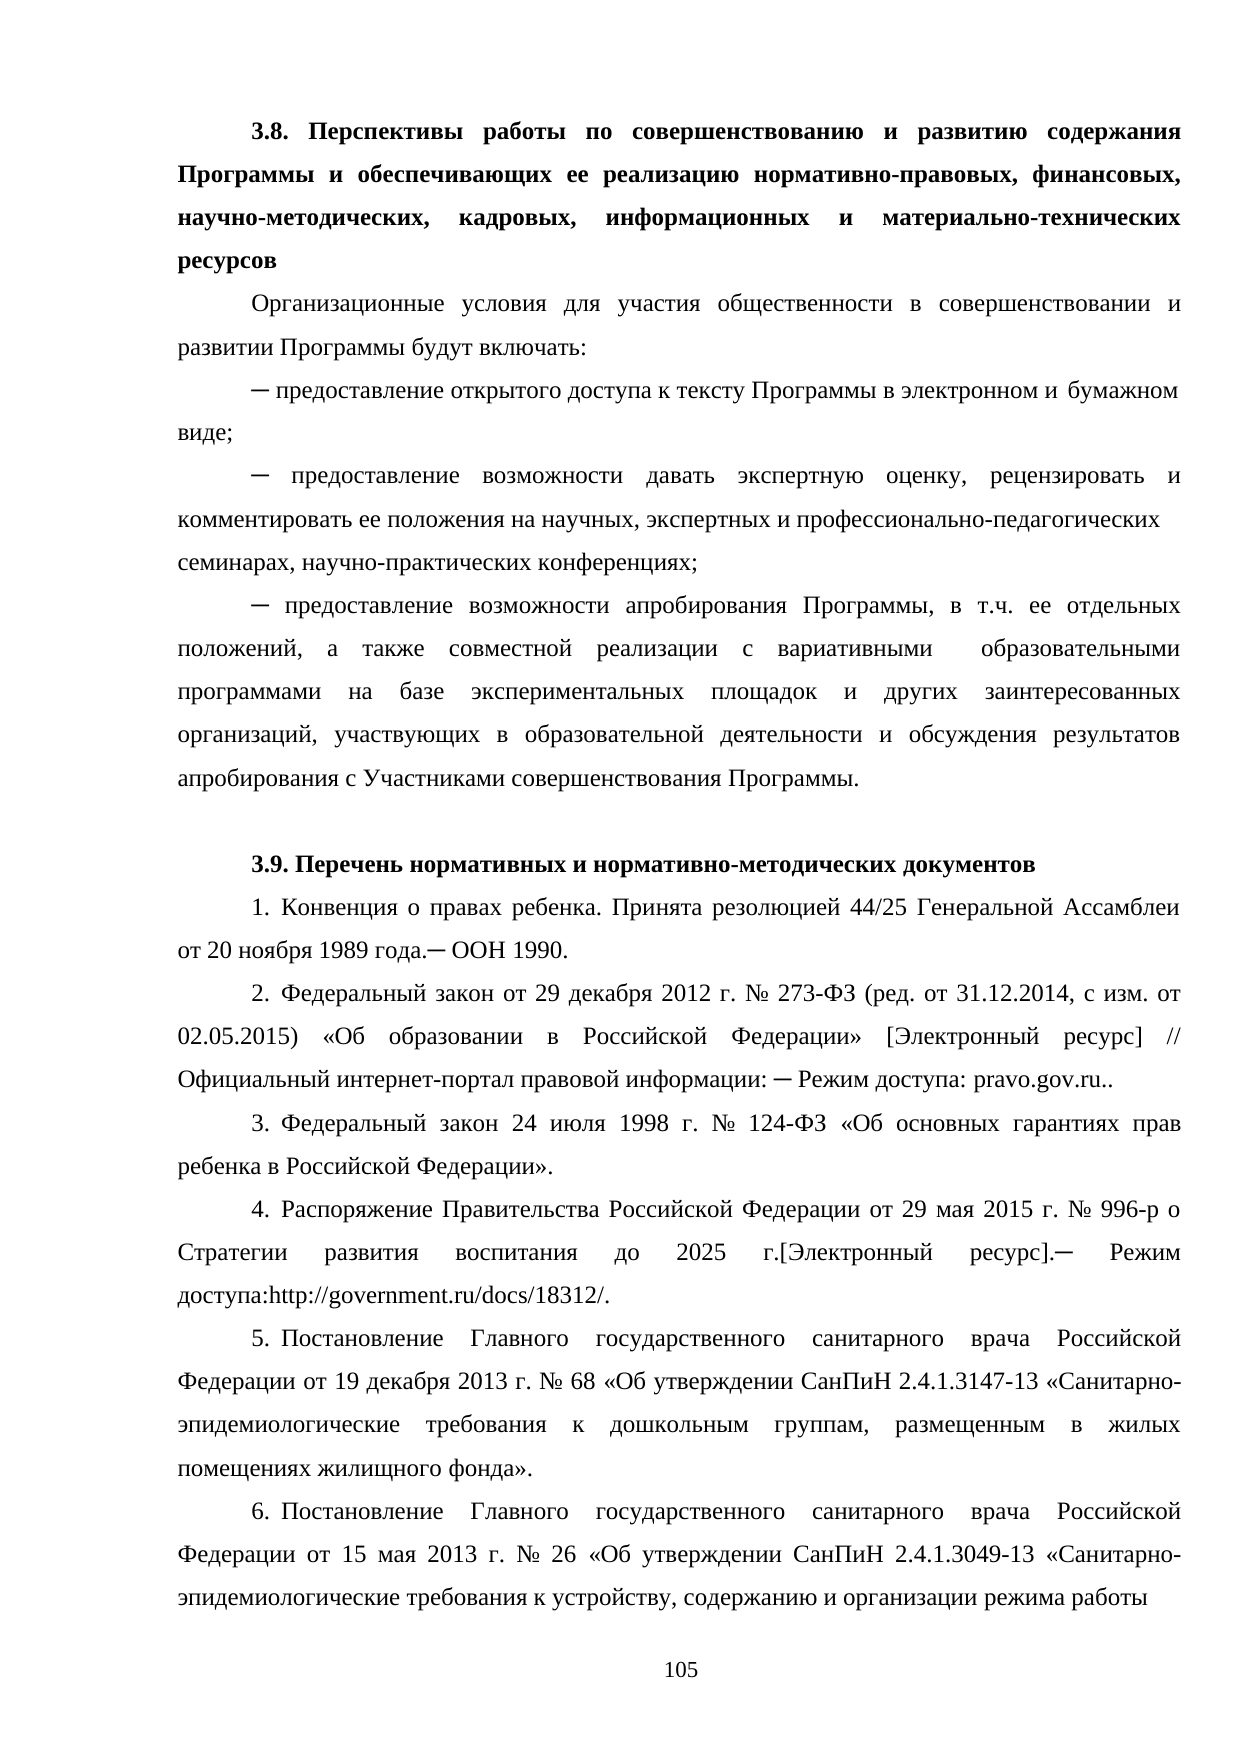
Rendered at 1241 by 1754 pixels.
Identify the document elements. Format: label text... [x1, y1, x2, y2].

list Постановление Главного государственного санитарного врача Российской Федерации от 19 декабря 2013 г. № 68 «Об утверждении СанПиН 2.4.1.3147-13 «Санитарно- эпидемиологические требования к дошкольным группам, размещенным в жилых помещениях жилищного фонда». [177, 1323, 1182, 1481]
text Организационные условия для участия общественности в совершенствовании и развитии Программы будут включать: [177, 288, 1182, 360]
list предоставление возможности давать экспертную оценку, рецензировать и [251, 461, 1194, 489]
subtitle Перечень нормативных и нормативно-методических документов [177, 849, 1194, 878]
text виде; [177, 417, 1194, 446]
list предоставление возможности апробирования Программы, в т.ч. ее отдельных положений, а также совместной реализации с вариативными образовательными программами на базе экспериментальных площадок и других заинтересованных организаций, участвующих в образовательной деятельности и обсуждения результатов апробирования с Участниками совершенствования Программы. [177, 590, 1181, 791]
list предоставление открытого доступа к тексту Программы в электронном и бумажном [177, 375, 1194, 403]
list Распоряжение Правительства Российской Федерации от 29 мая 2015 г. № 996-р о Стратегии развития воспитания до 2025 г.[Электронный ресурс].─ Режим доступа:http://government.ru/docs/18312/. [177, 1194, 1182, 1309]
list Постановление Главного государственного санитарного врача Российской Федерации от 15 мая 2013 г. № 26 «Об утверждении СанПиН 2.4.1.3049-13 «Санитарно- эпидемиологические требования к устройству, содержанию и организации режима работы [177, 1496, 1182, 1611]
text комментировать ее положения на научных, экспертных и профессионально-педагогических семинарах, научно-практических конференциях; [177, 504, 1194, 576]
list Федеральный закон 24 июля 1998 г. № 124-ФЗ «Об основных гарантиях прав ребенка в Российской Федерации». [177, 1108, 1182, 1179]
list Федеральный закон от 29 декабря 2012 г. № 273-ФЗ (ред. от 31.12.2014, с изм. от 02.05.2015) «Об образовании в Российской Федерации» [Электронный ресурс] // Официальный интернет-портал правовой информации: ─ Режим доступа: pravo.gov.ru.. [177, 978, 1182, 1093]
subtitle Перспективы работы по совершенствованию и развитию содержания Программы и обеспечивающих ее реализацию нормативно-правовых, финансовых, научно-методических, кадровых, информационных и материально-технических ресурсов [177, 116, 1182, 274]
list Конвенция о правах ребенка. Принята резолюцией 44/25 Генеральной Ассамблеи от 20 ноября 1989 года.─ ООН 1990. [177, 892, 1181, 964]
